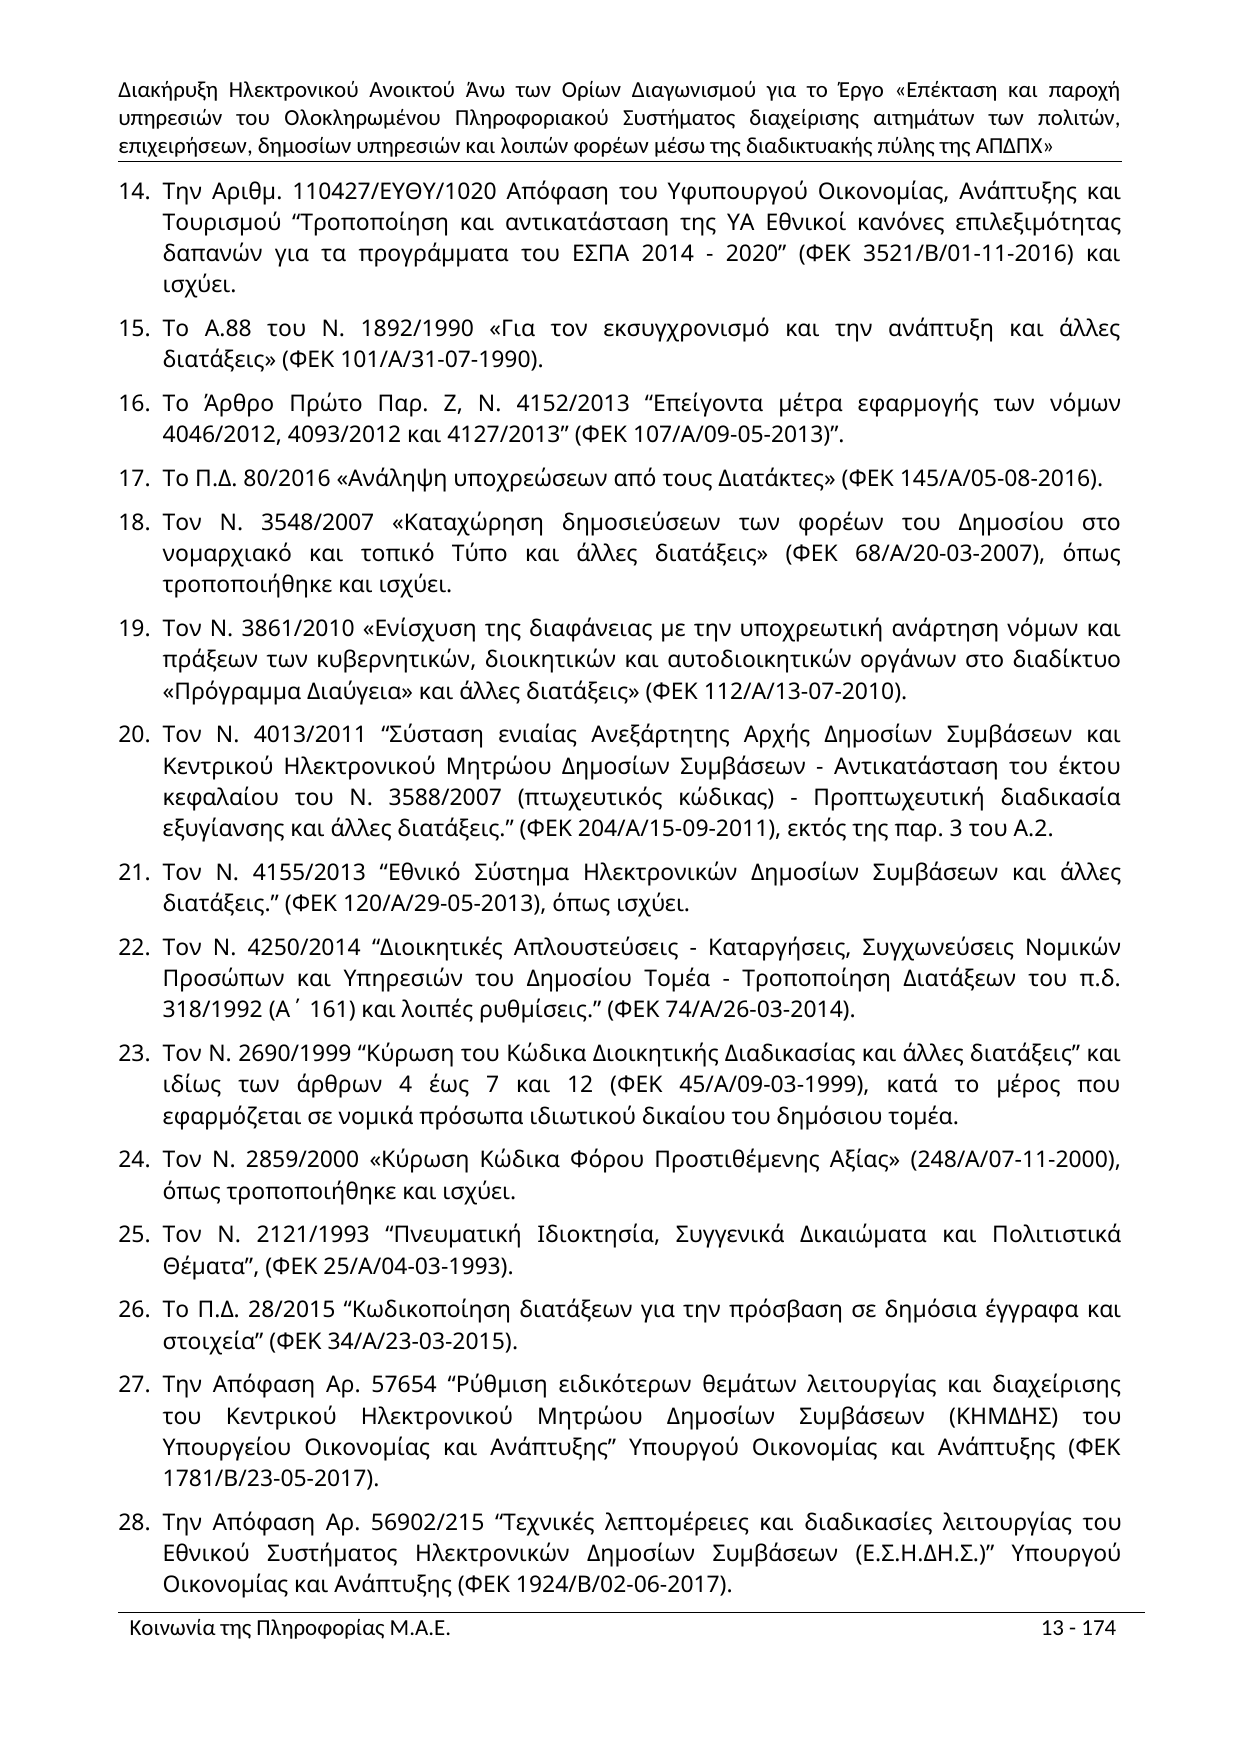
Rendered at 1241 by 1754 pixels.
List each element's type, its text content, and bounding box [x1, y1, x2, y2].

list Την Απόφαση Αρ. 56902/215 “Τεχνικές λεπτομέρειες και διαδικασίες λειτουργίας του Εθνικού Συστήματος Ηλεκτρονικών Δημοσίων Συμβάσεων (Ε.Σ.Η.ΔΗ.Σ.)” Υπουργού Οικονομίας και Ανάπτυξης (ΦΕΚ 1924/Β/02-06-2017). [118, 1506, 1122, 1600]
list Τον Ν. 2121/1993 “Πνευματική Ιδιοκτησία, Συγγενικά Δικαιώματα και Πολιτιστικά Θέματα”, (ΦΕΚ 25/Α/04-03-1993). [118, 1218, 1122, 1281]
list Το Π.Δ. 80/2016 «Ανάληψη υποχρεώσεων από τους Διατάκτες» (ΦΕΚ 145/Α/05-08-2016). [118, 462, 1122, 493]
list Τον Ν. 3548/2007 «Καταχώρηση δημοσιεύσεων των φορέων του Δημοσίου στο νομαρχιακό και τοπικό Τύπο και άλλες διατάξεις» (ΦΕΚ 68/Α/20-03-2007), όπως τροποποιήθηκε και ισχύει. [118, 506, 1122, 600]
list Τον Ν. 4155/2013 “Εθνικό Σύστημα Ηλεκτρονικών Δημοσίων Συμβάσεων και άλλες διατάξεις.” (ΦΕΚ 120/Α/29-05-2013), όπως ισχύει. [118, 856, 1122, 918]
list Το Π.Δ. 28/2015 “Κωδικοποίηση διατάξεων για την πρόσβαση σε δημόσια έγγραφα και στοιχεία” (ΦΕΚ 34/Α/23-03-2015). [118, 1293, 1122, 1356]
list Το Α.88 του Ν. 1892/1990 «Για τον εκσυγχρονισμό και την ανάπτυξη και άλλες διατάξεις» (ΦΕΚ 101/Α/31-07-1990). [118, 312, 1122, 375]
list Την Αριθμ. 110427/ΕΥΘΥ/1020 Απόφαση του Υφυπουργού Οικονομίας, Ανάπτυξης και Τουρισμού “Τροποποίηση και αντικατάσταση της YA Εθνικοί κανόνες επιλεξιμότητας δαπανών για τα προγράμματα του ΕΣΠΑ 2014 - 2020” (ΦΕΚ 3521/Β/01-11-2016) και ισχύει. [118, 175, 1122, 300]
list Τον Ν. 4013/2011 “Σύσταση ενιαίας Ανεξάρτητης Αρχής Δημοσίων Συμβάσεων και Κεντρικού Ηλεκτρονικού Μητρώου Δημοσίων Συμβάσεων - Αντικατάσταση του έκτου κεφαλαίου του N. 3588/2007 (πτωχευτικός κώδικας) - Προπτωχευτική διαδικασία εξυγίανσης και άλλες διατάξεις.” (ΦΕΚ 204/Α/15-09-2011), εκτός της παρ. 3 του Α.2. [118, 718, 1122, 843]
list Τον N. 3861/2010 «Ενίσχυση της διαφάνειας µε την υποχρεωτική ανάρτηση νόμων και πράξεων των κυβερνητικών, διοικητικών και αυτοδιοικητικών οργάνων στο διαδίκτυο «Πρόγραμμα Διαύγεια» και άλλες διατάξεις» (ΦΕΚ 112/Α/13-07-2010). [118, 612, 1122, 706]
list Τον Ν. 2690/1999 “Κύρωση του Κώδικα Διοικητικής Διαδικασίας και άλλες διατάξεις” και ιδίως των άρθρων 4 έως 7 και 12 (ΦΕΚ 45/Α/09-03-1999), κατά το μέρος που εφαρμόζεται σε νομικά πρόσωπα ιδιωτικού δικαίου του δημόσιου τομέα. [118, 1037, 1122, 1131]
list Τον Ν. 4250/2014 “Διοικητικές Απλουστεύσεις - Καταργήσεις, Συγχωνεύσεις Νομικών Προσώπων και Υπηρεσιών του Δημοσίου Τομέα - Τροποποίηση Διατάξεων του π.δ. 318/1992 (Α΄ 161) και λοιπές ρυθμίσεις.” (ΦΕΚ 74/Α/26-03-2014). [118, 931, 1122, 1025]
list Τον Ν. 2859/2000 «Κύρωση Κώδικα Φόρου Προστιθέμενης Αξίας» (248/Α/07-11-2000), όπως τροποποιήθηκε και ισχύει. [118, 1143, 1122, 1206]
list Την Απόφαση Αρ. 57654 “Ρύθμιση ειδικότερων θεμάτων λειτουργίας και διαχείρισης του Κεντρικού Ηλεκτρονικού Μητρώου Δημοσίων Συμβάσεων (ΚΗΜΔΗΣ) του Υπουργείου Οικονομίας και Ανάπτυξης” Υπουργού Οικονομίας και Ανάπτυξης (ΦΕΚ 1781/Β/23-05-2017). [118, 1368, 1122, 1493]
list Το Άρθρο Πρώτο Παρ. Ζ, Ν. 4152/2013 “Επείγοντα μέτρα εφαρμογής των νόμων 4046/2012, 4093/2012 και 4127/2013” (ΦΕΚ 107/Α/09-05-2013)”. [118, 387, 1122, 450]
